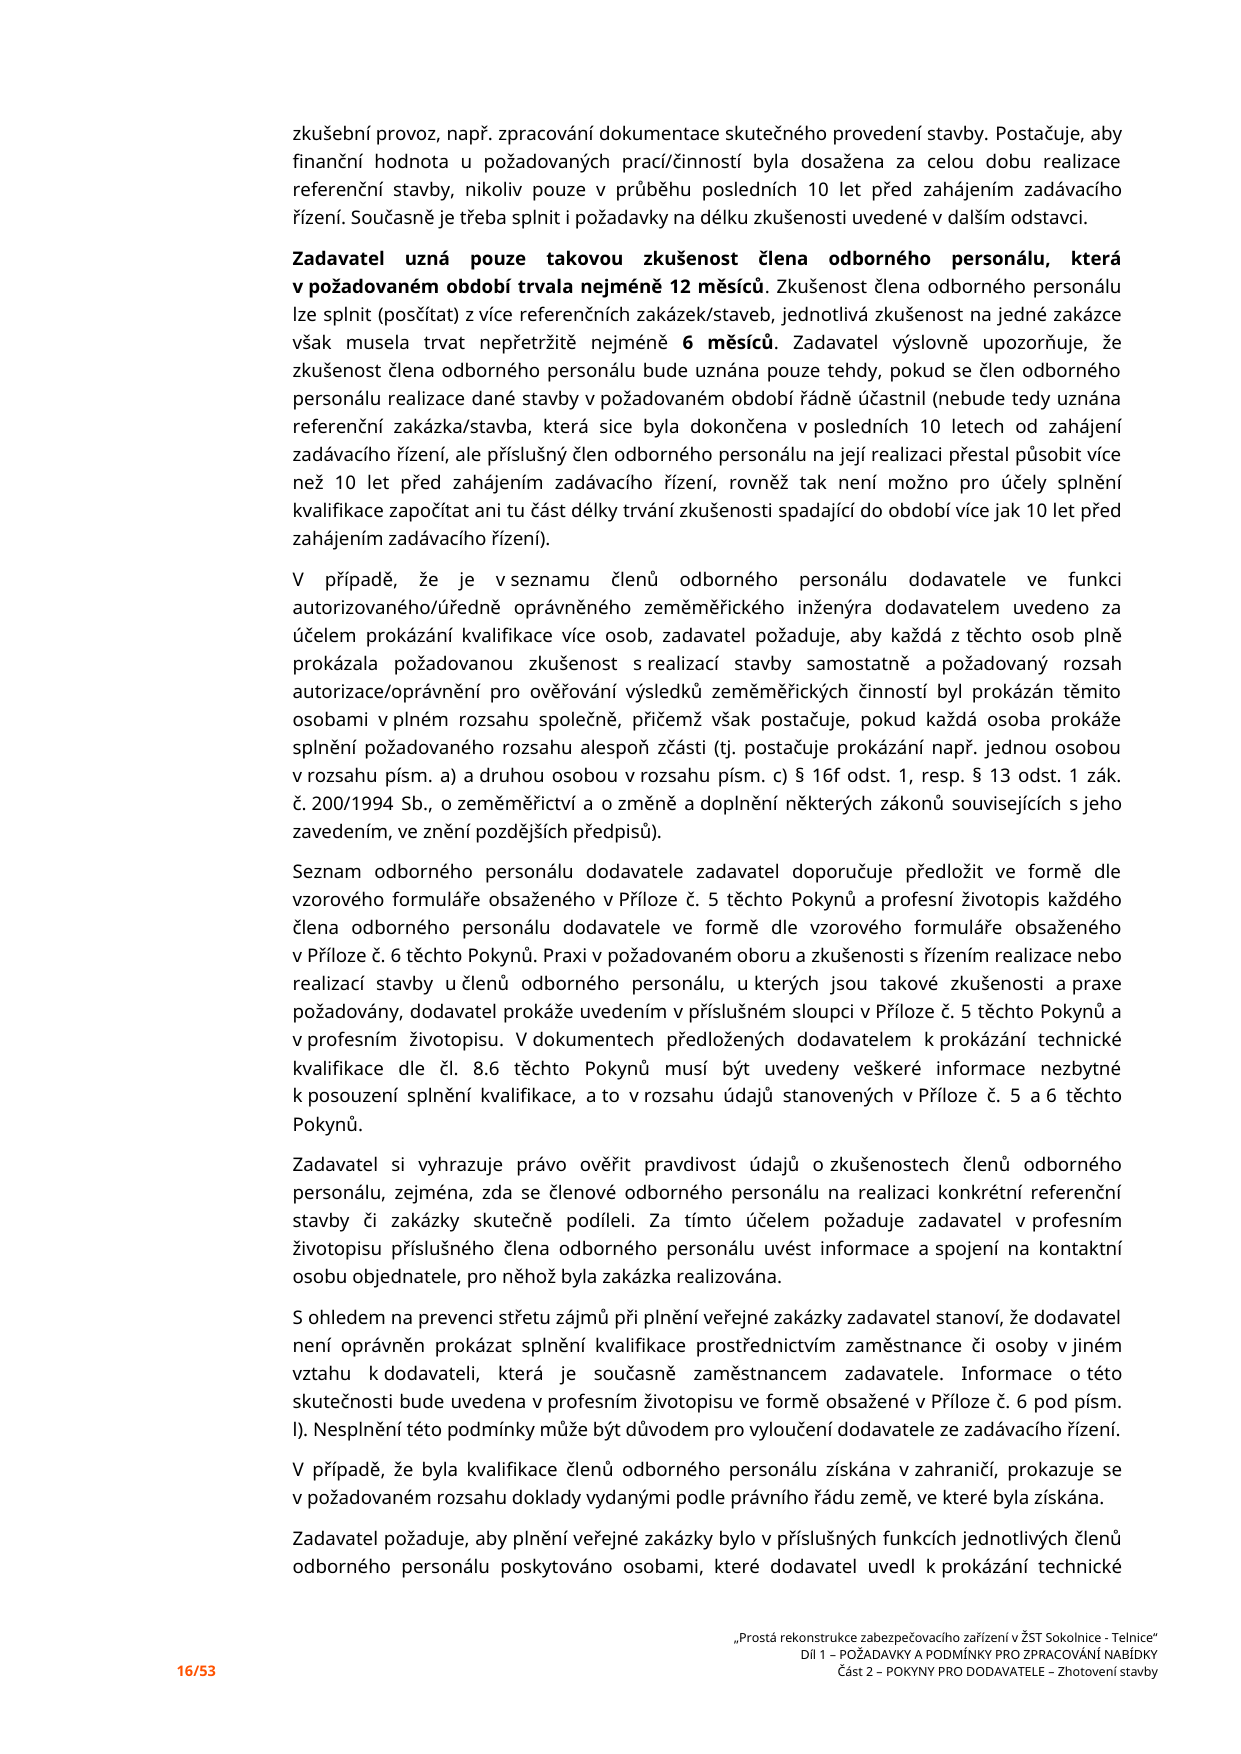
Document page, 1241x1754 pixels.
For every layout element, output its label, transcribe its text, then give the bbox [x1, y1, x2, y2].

text Seznam odborného personálu dodavatele zadavatel doporučuje předložit ve formě dle vzorového formuláře obsaženého v Příloze č. 5 těchto Pokynů a profesní životopis každého člena odborného personálu dodavatele ve formě dle vzorového formuláře obsaženého v Příloze č. 6 těchto Pokynů. Praxi v požadovaném oboru a zkušenosti s řízením realizace nebo realizací stavby u členů odborného personálu, u kterých jsou takové zkušenosti a praxe požadovány, dodavatel prokáže uvedením v příslušném sloupci v Příloze č. 5 těchto Pokynů a v profesním životopisu. V dokumentech předložených dodavatelem k prokázání technické kvalifikace dle čl. 8.6 těchto Pokynů musí být uvedeny veškeré informace nezbytné k posouzení splnění kvalifikace, a to v rozsahu údajů stanovených v Příloze č. 5 a 6 těchto Pokynů. [292, 859, 1122, 1136]
text Zadavatel si vyhrazuje právo ověřit pravdivost údajů o zkušenostech členů odborného personálu, zejména, zda se členové odborného personálu na realizaci konkrétní referenční stavby či zakázky skutečně podíleli. Za tímto účelem požaduje zadavatel v profesním životopisu příslušného člena odborného personálu uvést informace a spojení na kontaktní osobu objednatele, pro něhož byla zakázka realizována. [292, 1151, 1122, 1289]
text Zadavatel uzná pouze takovou zkušenost člena odborného personálu, která v požadovaném období trvala nejméně 12 měsíců. Zkušenost člena odborného personálu lze splnit (posčítat) z více referenčních zakázek/staveb, jednotlivá zkušenost na jedné zakázce však musela trvat nepřetržitě nejméně 6 měsíců. Zadavatel výslovně upozorňuje, že zkušenost člena odborného personálu bude uznána pouze tehdy, pokud se člen odborného personálu realizace dané stavby v požadovaném období řádně účastnil (nebude tedy uznána referenční zakázka/stavba, která sice byla dokončena v posledních 10 letech od zahájení zadávacího řízení, ale příslušný člen odborného personálu na její realizaci přestal působit více než 10 let před zahájením zadávacího řízení, rovněž tak není možno pro účely splnění kvalifikace započítat ani tu část délky trvání zkušenosti spadající do období více jak 10 let před zahájením zadávacího řízení). [292, 245, 1122, 551]
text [292, 121, 1122, 230]
text V případě, že je v seznamu členů odborného personálu dodavatele ve funkci autorizovaného/úředně oprávněného zeměměřického inženýra dodavatelem uvedeno za účelem prokázání kvalifikace více osob, zadavatel požaduje, aby každá z těchto osob plně prokázala požadovanou zkušenost s realizací stavby samostatně a požadovaný rozsah autorizace/oprávnění pro ověřování výsledků zeměměřických činností byl prokázán těmito osobami v plném rozsahu společně, přičemž však postačuje, pokud každá osoba prokáže splnění požadovaného rozsahu alespoň zčásti (tj. postačuje prokázání např. jednou osobou v rozsahu písm. a) a druhou osobou v rozsahu písm. c) § 16f odst. 1, resp. § 13 odst. 1 zák. č. 200/1994 Sb., o zeměměřictví a o změně a doplnění některých zákonů souvisejících s jeho zavedením, ve znění pozdějších předpisů). [292, 566, 1122, 844]
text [292, 1525, 1122, 1579]
text V případě, že byla kvalifikace členů odborného personálu získána v zahraničí, prokazuje se v požadovaném rozsahu doklady vydanými podle právního řádu země, ve které byla získána. [292, 1457, 1122, 1510]
text S ohledem na prevenci střetu zájmů při plnění veřejné zakázky zadavatel stanoví, že dodavatel není oprávněn prokázat splnění kvalifikace prostřednictvím zaměstnance či osoby v jiném vztahu k dodavateli, která je současně zaměstnancem zadavatele. Informace o této skutečnosti bude uvedena v profesním životopisu ve formě obsažené v Příloze č. 6 pod písm. l). Nesplnění této podmínky může být důvodem pro vyloučení dodavatele ze zadávacího řízení. [292, 1304, 1122, 1442]
